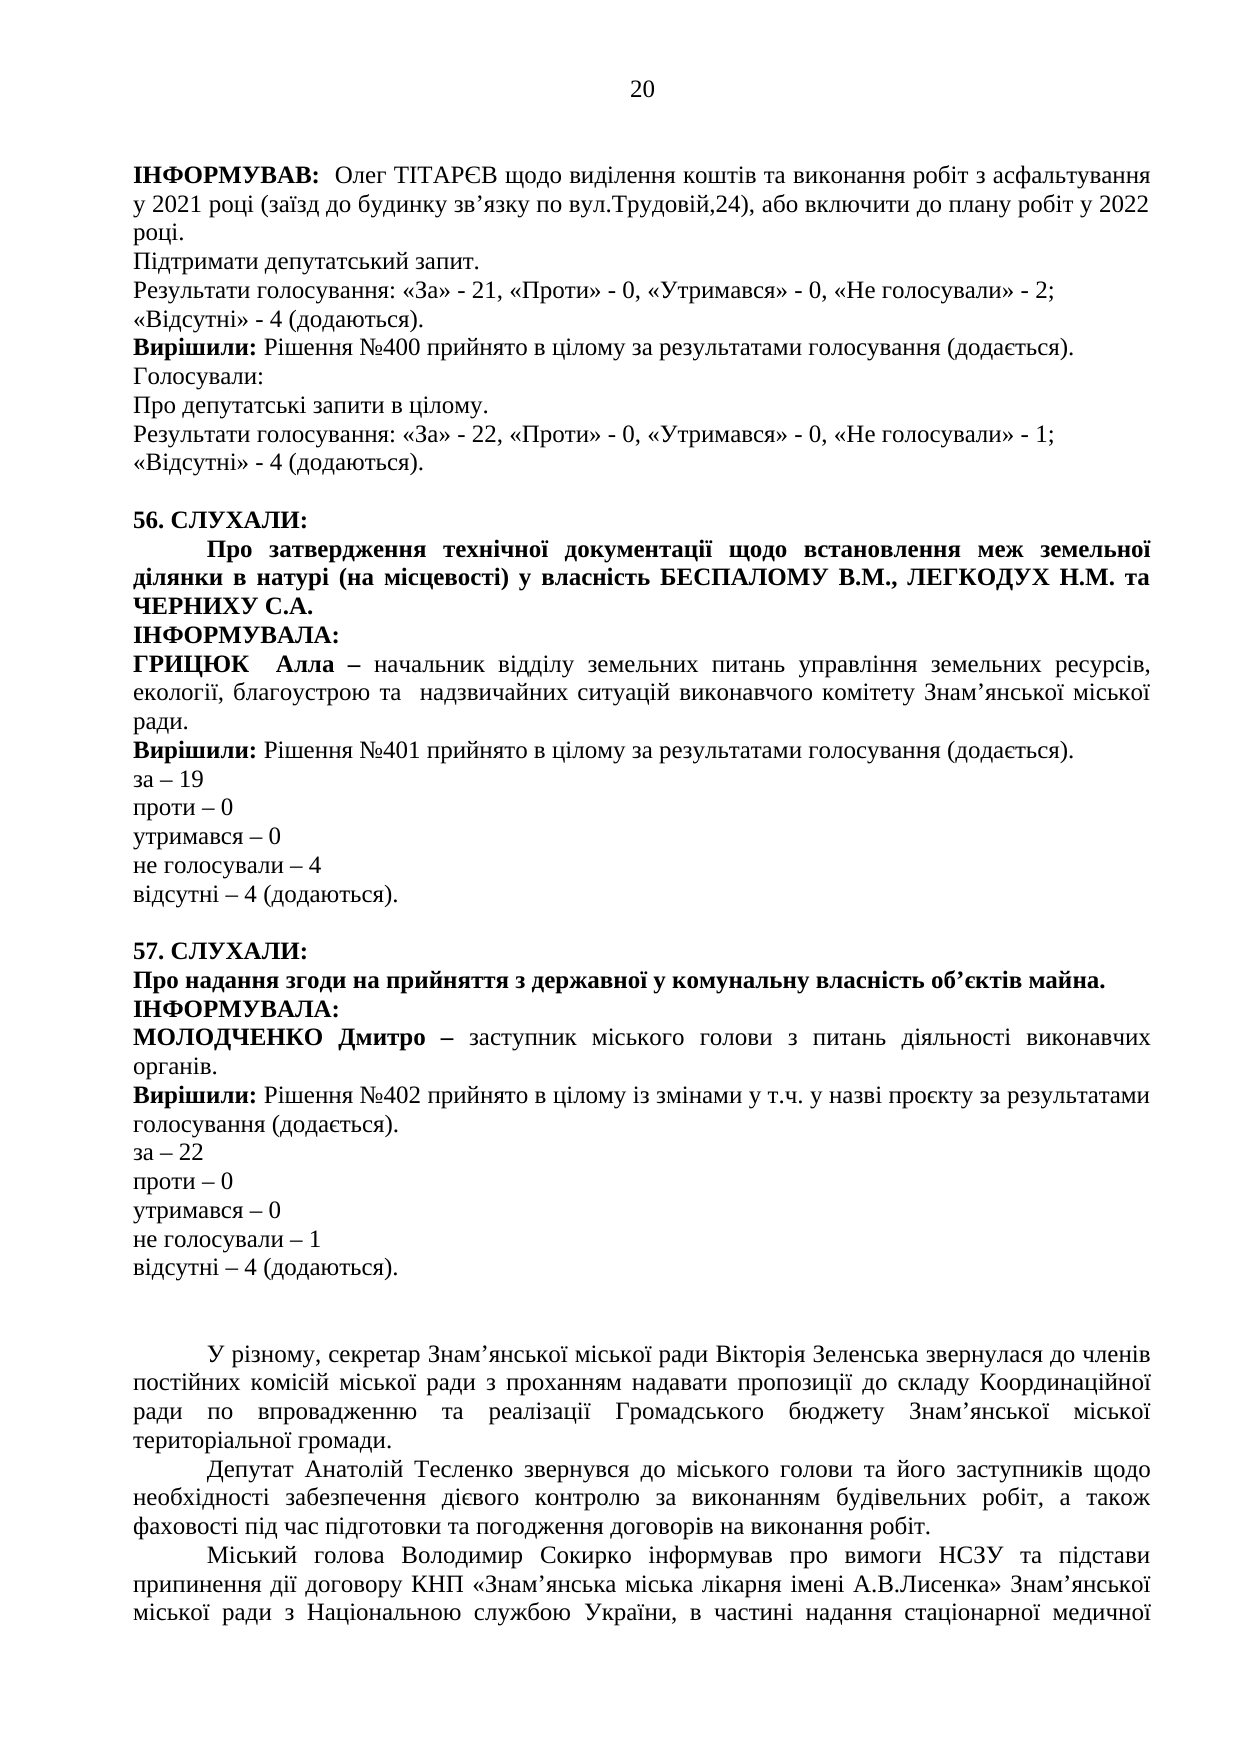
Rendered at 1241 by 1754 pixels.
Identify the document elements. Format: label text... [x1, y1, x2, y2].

text не голосували – 1 [133, 1224, 1152, 1252]
text Результати голосування: «За» - 22, «Проти» - 0, «Утримався» - 0, «Не голосували» - 1; «Відсутні» - 4 (додаються). [133, 419, 1152, 476]
text 57. CЛУХАЛИ: [133, 936, 1152, 965]
text Підтримати депутатський запит. [133, 246, 1152, 275]
text Вирішили: Рішення №402 прийнято в цілому із змінами у т.ч. у назві проєкту за результатами голосування (додається). [133, 1080, 1152, 1137]
text за – 19 [133, 764, 1152, 792]
text проти – 0 [133, 1166, 1152, 1195]
text утримався – 0 [133, 1195, 1152, 1224]
text утримався – 0 [133, 821, 1152, 850]
text 56. CЛУХАЛИ: [133, 505, 1152, 534]
text Про затвердження технічної документації щодо встановлення меж земельної ділянки в натурі (на місцевості) у власність БЕСПАЛОМУ В.М., ЛЕГКОДУХ Н.М. та ЧЕРНИХУ С.А. [133, 534, 1152, 620]
text ГРИЦЮК Алла – начальник відділу земельних питань управління земельних ресурсів, екології, благоустрою та надзвичайних ситуацій виконавчого комітету Знам’янської міської ради. [133, 649, 1152, 735]
text ІНФОРМУВАЛА: [133, 620, 1152, 649]
text ІНФОРМУВАЛА: [133, 994, 1152, 1022]
text Про надання згоди на прийняття з державної у комунальну власність об’єктів майна. [133, 965, 1152, 994]
text Голосували: [133, 361, 1152, 390]
text Про депутатські запити в цілому. [133, 390, 1152, 419]
text Результати голосування: «За» - 21, «Проти» - 0, «Утримався» - 0, «Не голосували» - 2; «Відсутні» - 4 (додаються). [133, 275, 1152, 332]
text У різному, секретар Знам’янської міської ради Вікторія Зеленська звернулася до членів постійних комісій міської ради з проханням надавати пропозиції до складу Координаційної ради по впровадженню та реалізації Громадського бюджету Знам’янської міської територіальної громади. [133, 1339, 1152, 1454]
text відсутні – 4 (додаються). [133, 1252, 1152, 1281]
text МОЛОДЧЕНКО Дмитро – заступник міського голови з питань діяльності виконавчих органів. [133, 1022, 1152, 1080]
text не голосували – 4 [133, 850, 1152, 879]
text Вирішили: Рішення №401 прийнято в цілому за результатами голосування (додається). [133, 735, 1152, 764]
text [133, 1540, 1152, 1626]
text відсутні – 4 (додаються). [133, 879, 1152, 907]
text Депутат Анатолій Тесленко звернувся до міського голови та його заступників щодо необхідності забезпечення дієвого контролю за виконанням будівельних робіт, а також фаховості під час підготовки та погодження договорів на виконання робіт. [133, 1454, 1152, 1540]
text Вирішили: Рішення №400 прийнято в цілому за результатами голосування (додається). [133, 332, 1152, 361]
text проти – 0 [133, 792, 1152, 821]
text за – 22 [133, 1137, 1152, 1166]
text ІНФОРМУВАВ: Олег ТІТАРЄВ щодо виділення коштів та виконання робіт з асфальтування у 2021 році (заїзд до будинку зв’язку по вул.Трудовій,24), або включити до плану робіт у 2022 році. [133, 160, 1152, 246]
